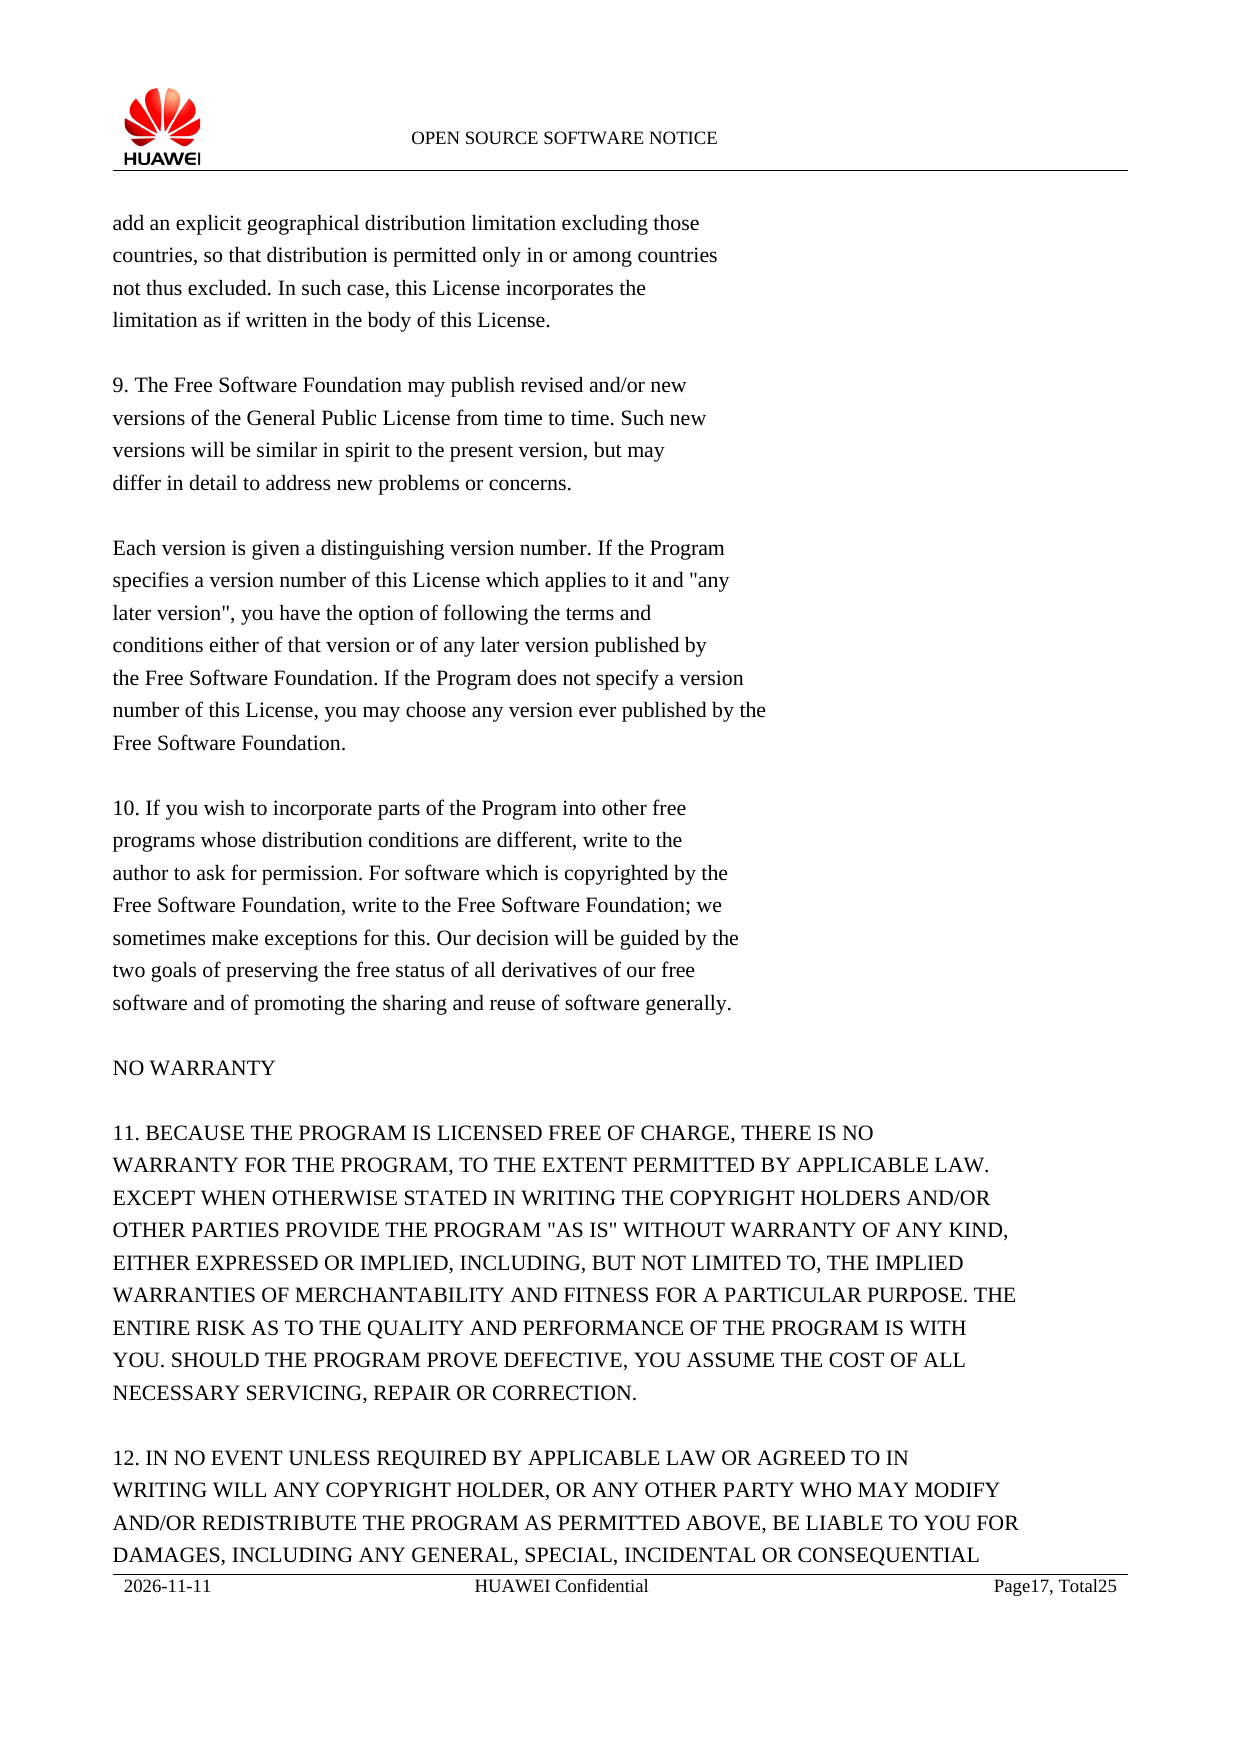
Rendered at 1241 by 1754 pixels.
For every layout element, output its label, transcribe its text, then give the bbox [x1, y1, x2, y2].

picture [124, 88, 201, 165]
